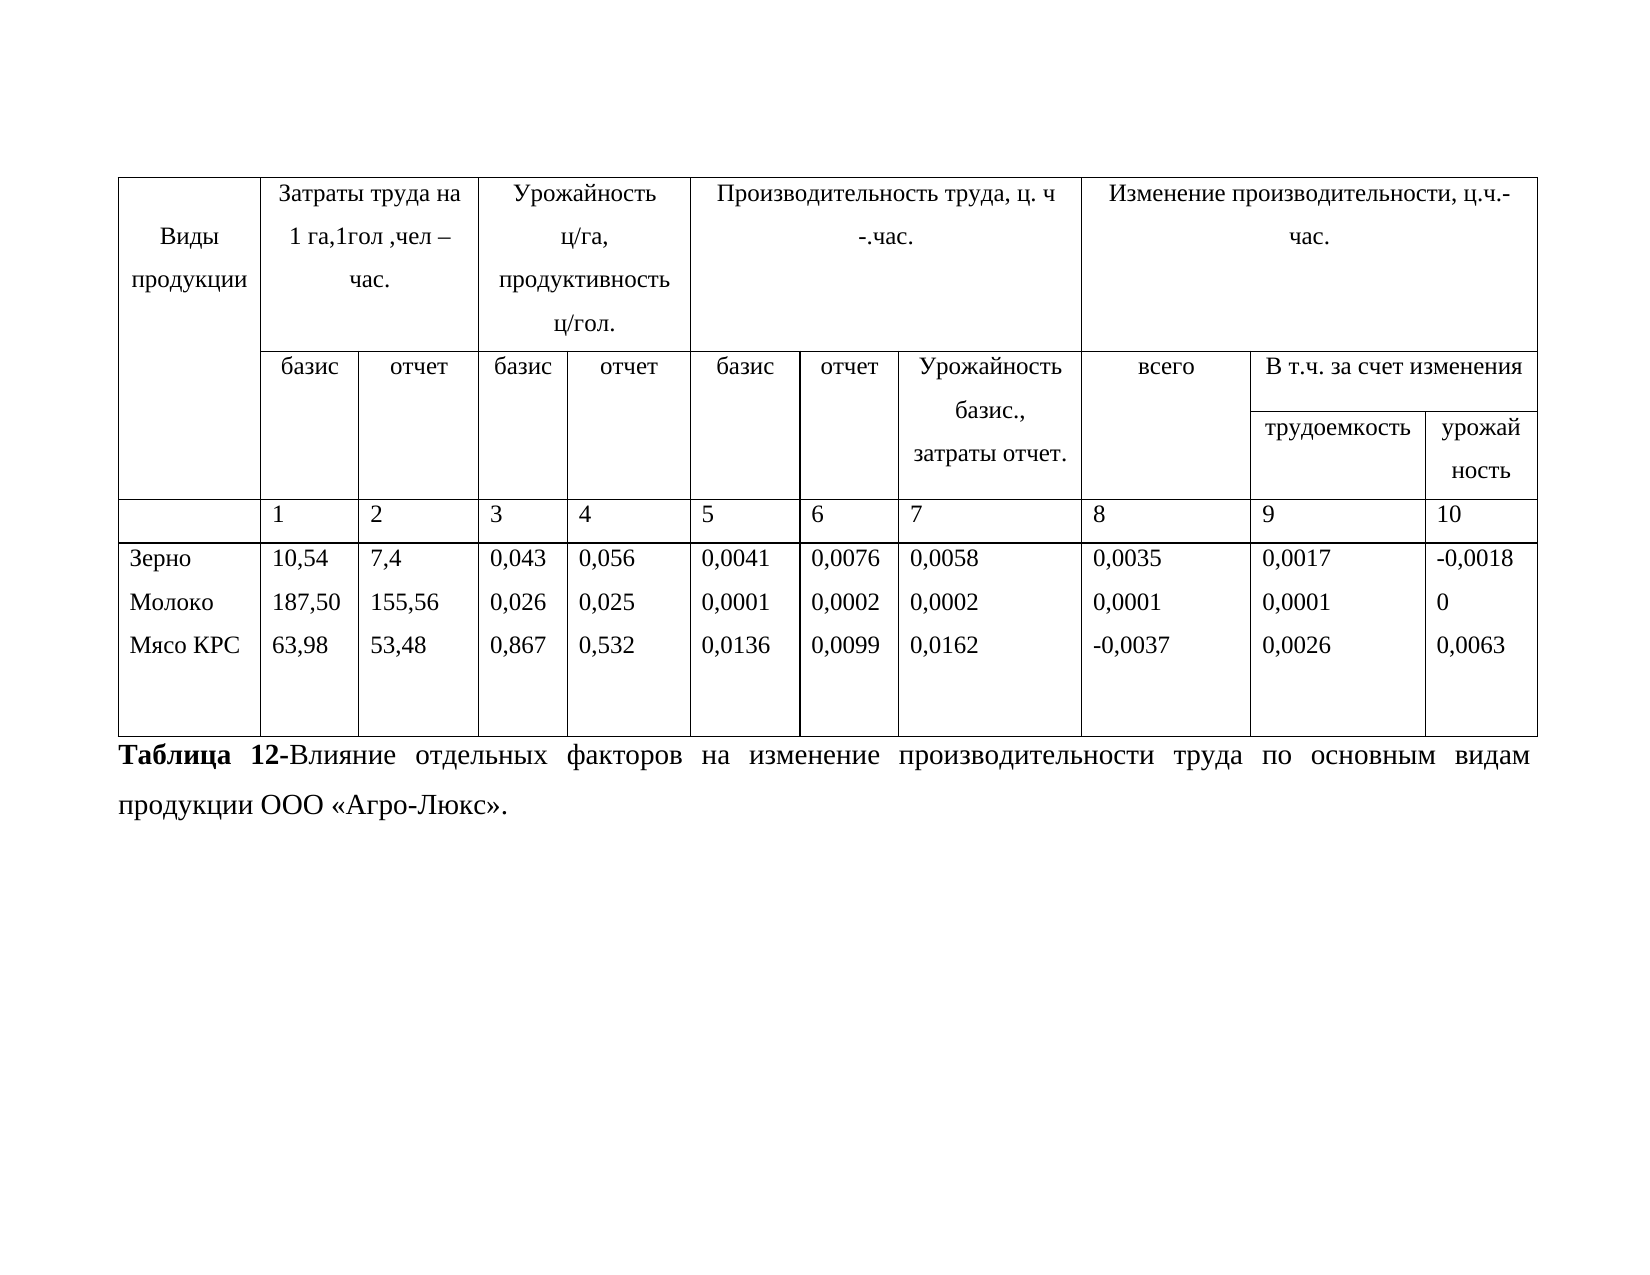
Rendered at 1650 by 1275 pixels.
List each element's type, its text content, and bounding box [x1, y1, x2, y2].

table_cell 10 [1426, 500, 1537, 542]
table_cell Урожайность базис., затраты отчет. [899, 352, 1081, 498]
table_cell 0,0076 0,0002 0,0099 [801, 544, 898, 736]
table_cell урожайность [1426, 412, 1537, 498]
table_cell -0,0018 0 0,0063 [1426, 544, 1537, 736]
table_cell трудоемкость [1251, 412, 1425, 498]
table_cell 0,0058 0,0002 0,0162 [899, 544, 1081, 736]
table_cell 5 [691, 500, 799, 542]
table_cell 6 [801, 500, 898, 542]
table_cell базис [691, 352, 799, 498]
table_cell отчет [568, 352, 690, 498]
table_cell В т.ч. за счет изменения [1251, 352, 1537, 411]
table_cell 0,0017 0,0001 0,0026 [1251, 544, 1425, 736]
table_cell 1 [261, 500, 358, 542]
table_cell [119, 500, 260, 542]
table_cell 2 [359, 500, 478, 542]
table_cell 4 [568, 500, 690, 542]
table_cell 0,043 0,026 0,867 [479, 544, 567, 736]
table_cell 9 [1251, 500, 1425, 542]
table_cell всего [1082, 352, 1250, 498]
table_cell 0,0035 0,0001 -0,0037 [1082, 544, 1250, 736]
table_cell базис [479, 352, 567, 498]
table_cell отчет [359, 352, 478, 498]
table_header Виды продукции [119, 178, 260, 498]
table_cell отчет [801, 352, 898, 498]
table_cell Зерно Молоко Мясо КРС [119, 544, 260, 736]
table_cell базис [261, 352, 358, 498]
table_header Урожайность ц/га, продуктивность ц/гол. [479, 178, 690, 351]
table_cell 3 [479, 500, 567, 542]
table_header Производительность труда, ц. ч -.час. [691, 178, 1081, 351]
table_header Изменение производительности, ц.ч.-час. [1082, 178, 1537, 351]
table_cell 7,4 155,56 53,48 [359, 544, 478, 736]
text Таблица 12-Влияние отдельных факторов на изменение производительности труда по основным видам продукции ООО «Агро-Люкс». [118, 737, 1532, 821]
table_cell 8 [1082, 500, 1250, 542]
table_cell 0,056 0,025 0,532 [568, 544, 690, 736]
table_cell 10,54 187,50 63,98 [261, 544, 358, 736]
table_header Затраты труда на ,1гол ,чел –час. [261, 178, 478, 351]
table_cell 7 [899, 500, 1081, 542]
table_cell 0,0041 0,0001 0,0136 [691, 544, 799, 736]
